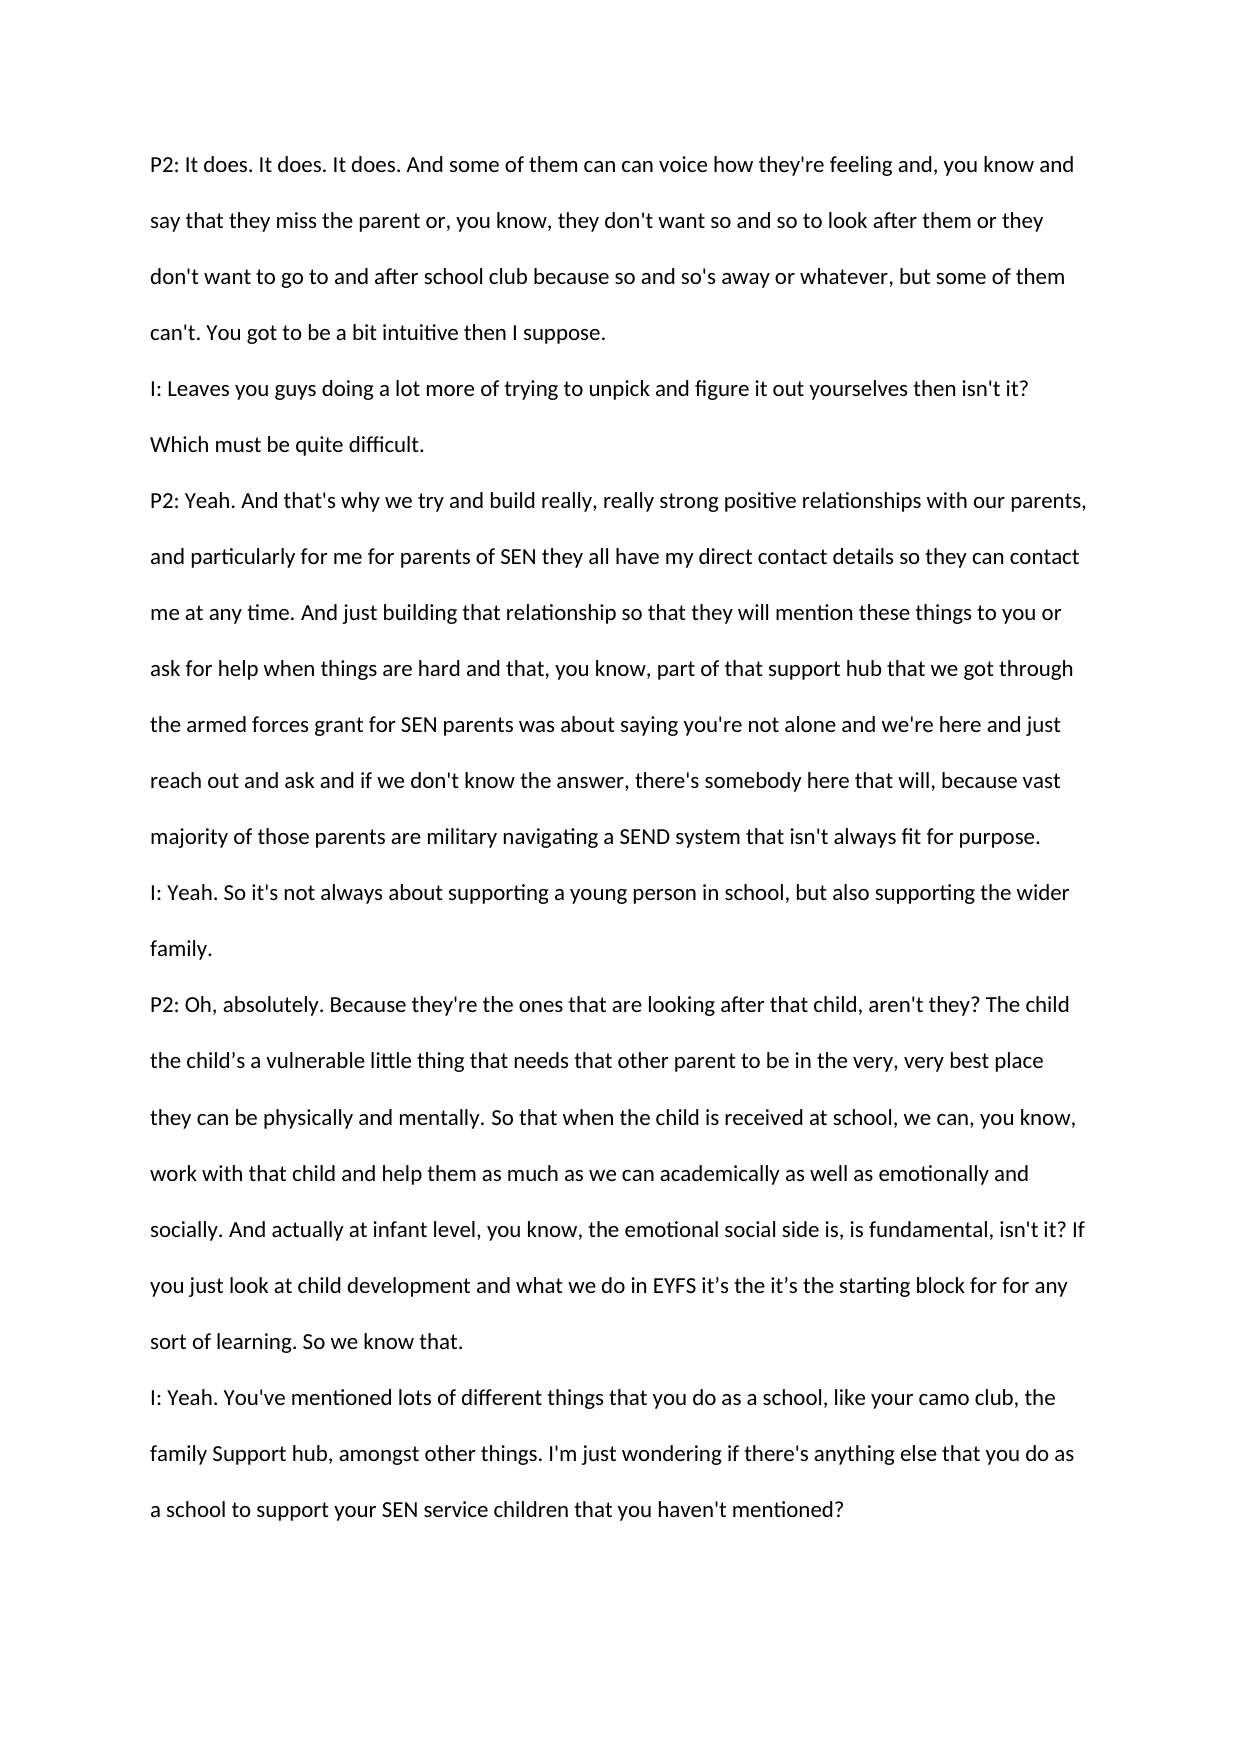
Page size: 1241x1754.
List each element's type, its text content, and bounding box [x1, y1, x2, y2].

text I: Leaves you guys doing a lot more of trying to unpick and figure it out yourselves then isn't it? Which must be quite difficult. [150, 374, 1090, 458]
text I: Yeah. You've mentioned lots of different things that you do as a school, like your camo club, the family Support hub, amongst other things. I'm just wondering if there's anything else that you do as a school to support your SEN service children that you haven't mentioned? [150, 1383, 1090, 1523]
text P2: Yeah. And that's why we try and build really, really strong positive relationships with our parents, and particularly for me for parents of SEN they all have my direct contact details so they can contact me at any time. And just building that relationship so that they will mention these things to you or ask for help when things are hard and that, you know, part of that support hub that we got through the armed forces grant for SEN parents was about saying you're not alone and we're here and just reach out and ask and if we don't know the answer, there's somebody here that will, because vast majority of those parents are military navigating a SEND system that isn't always fit for purpose. [150, 486, 1090, 851]
text P2: Oh, absolutely. Because they're the ones that are looking after that child, aren't they? The child the child’s a vulnerable little thing that needs that other parent to be in the very, very best place they can be physically and mentally. So that when the child is received at school, we can, you know, work with that child and help them as much as we can academically as well as emotionally and socially. And actually at infant level, you know, the emotional social side is, is fundamental, isn't it? If you just look at child development and what we do in EYFS it’s the it’s the starting block for for any sort of learning. So we know that. [150, 991, 1090, 1355]
text P2: It does. It does. It does. And some of them can can voice how they're feeling and, you know and say that they miss the parent or, you know, they don't want so and so to look after them or they don't want to go to and after school club because so and so's away or whatever, but some of them can't. You got to be a bit intuitive then I suppose. [150, 150, 1090, 346]
text I: Yeah. So it's not always about supporting a young person in school, but also supporting the wider family. [150, 878, 1090, 963]
